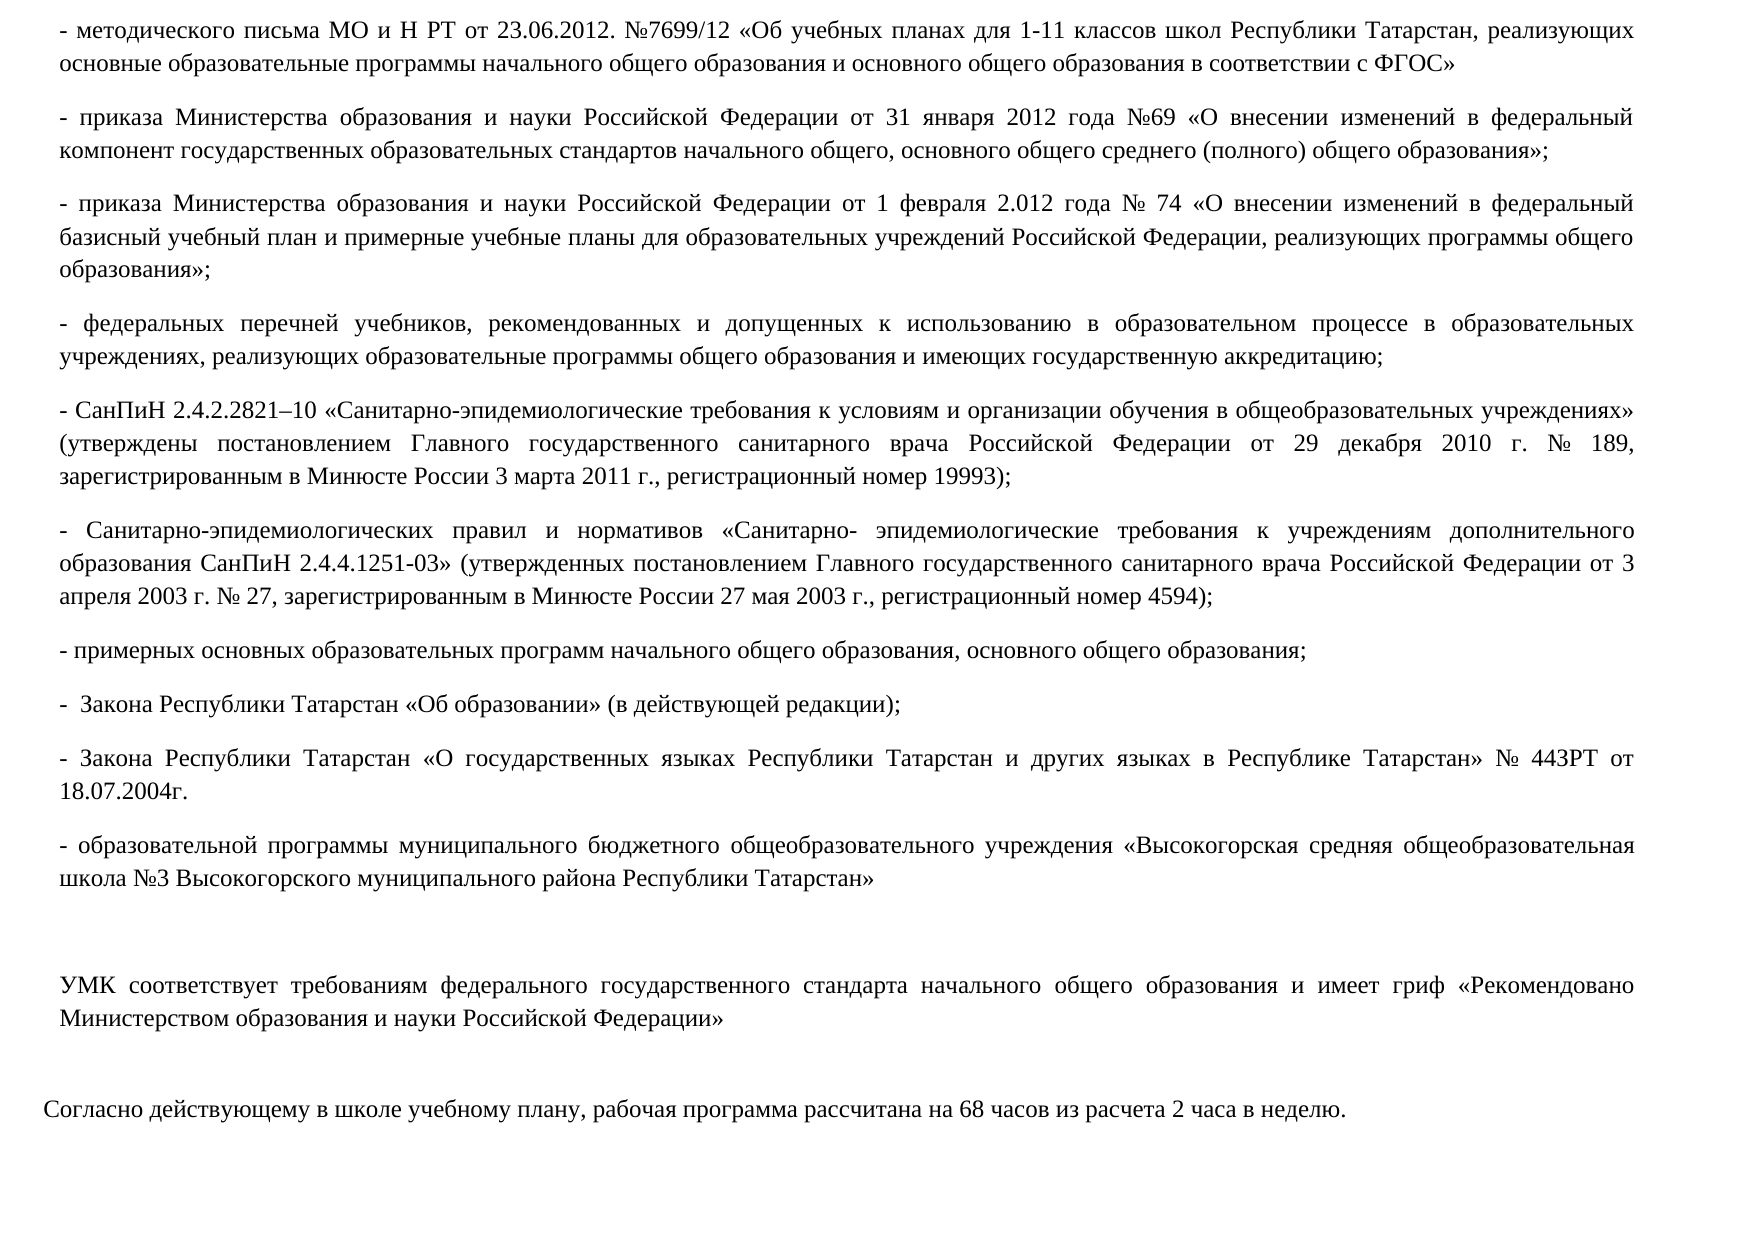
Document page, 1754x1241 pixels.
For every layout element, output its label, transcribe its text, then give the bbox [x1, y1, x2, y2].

text - Санитарно-эпидемиологических правил и нормативов «Санитарно- эпидемиологические требования к учреждениям дополнительного образования СанПиН 2.4.4.1251-03» (утвержденных постановлением Главного государственного санитарного врача Российской Федерации от 3 апреля 2003 г. № 27, зарегистрированным в Минюсте России 27 мая 2003 г., регистрационный номер 4594); [59, 515, 1636, 610]
text - приказа Министерства образования и науки Российской Федерации от 1 февраля 2.012 года № 74 «О внесении изменений в федеральный базисный учебный план и примерные учебные планы для образовательных учреждений Российской Федерации, реализующих программы общего образования»; [59, 188, 1636, 283]
text УМК соответствует требованиям федерального государственного стандарта начального общего образования и имеет гриф «Рекомендовано Министерством образования и науки Российской Федерации» [59, 970, 1636, 1032]
text - примерных основных образовательных программ начального общего образования, основного общего образования; [59, 635, 1636, 664]
text - методического письма МО и Н РТ от 23.06.2012. №7699/12 «Об учебных планах для 1-11 классов школ Республики Татарстан, реализующих основные образовательные программы начального общего образования и основного общего образования в соответствии с ФГОС» [59, 15, 1636, 77]
text - образовательной программы муниципального бюджетного общеобразовательного учреждения «Высокогорская средняя общеобразовательная школа №3 Высокогорского муниципального района Республики Татарстан» [59, 830, 1636, 891]
text - Закона Республики Татарстан «Об образовании» (в действующей редакции); [59, 689, 1636, 718]
text - федеральных перечней учебников, рекомендованных и допущенных к использованию в образовательном процессе в образовательных учреждениях, реализующих образовательные программы общего образования и имеющих государственную аккредитацию; [59, 308, 1636, 370]
text - приказа Министерства образования и науки Российской Федерации от 31 января 2012 года №69 «О внесении изменений в федеральный компонент государственных образовательных стандартов начального общего, основного общего среднего (полного) общего образования»; [59, 102, 1636, 163]
text - СанПиН 2.4.2.2821–10 «Санитарно-эпидемиологические требования к условиям и организации обучения в общеобразовательных учреждениях» (утверждены постановлением Главного государственного санитарного врача Российской Федерации от 29 декабря 2010 г. № 189, зарегистрированным в Минюсте России 3 марта 2011 г., регистрационный номер 19993); [59, 395, 1636, 490]
text Согласно действующему в школе учебному плану, рабочая программа рассчитана на 68 часов из расчета 2 часа в неделю. [43, 1094, 1636, 1123]
text - Закона Республики Татарстан «О государственных языках Республики Татарстан и других языках в Республике Татарстан» № 44ЗРТ от 18.07.2004г. [59, 743, 1636, 804]
